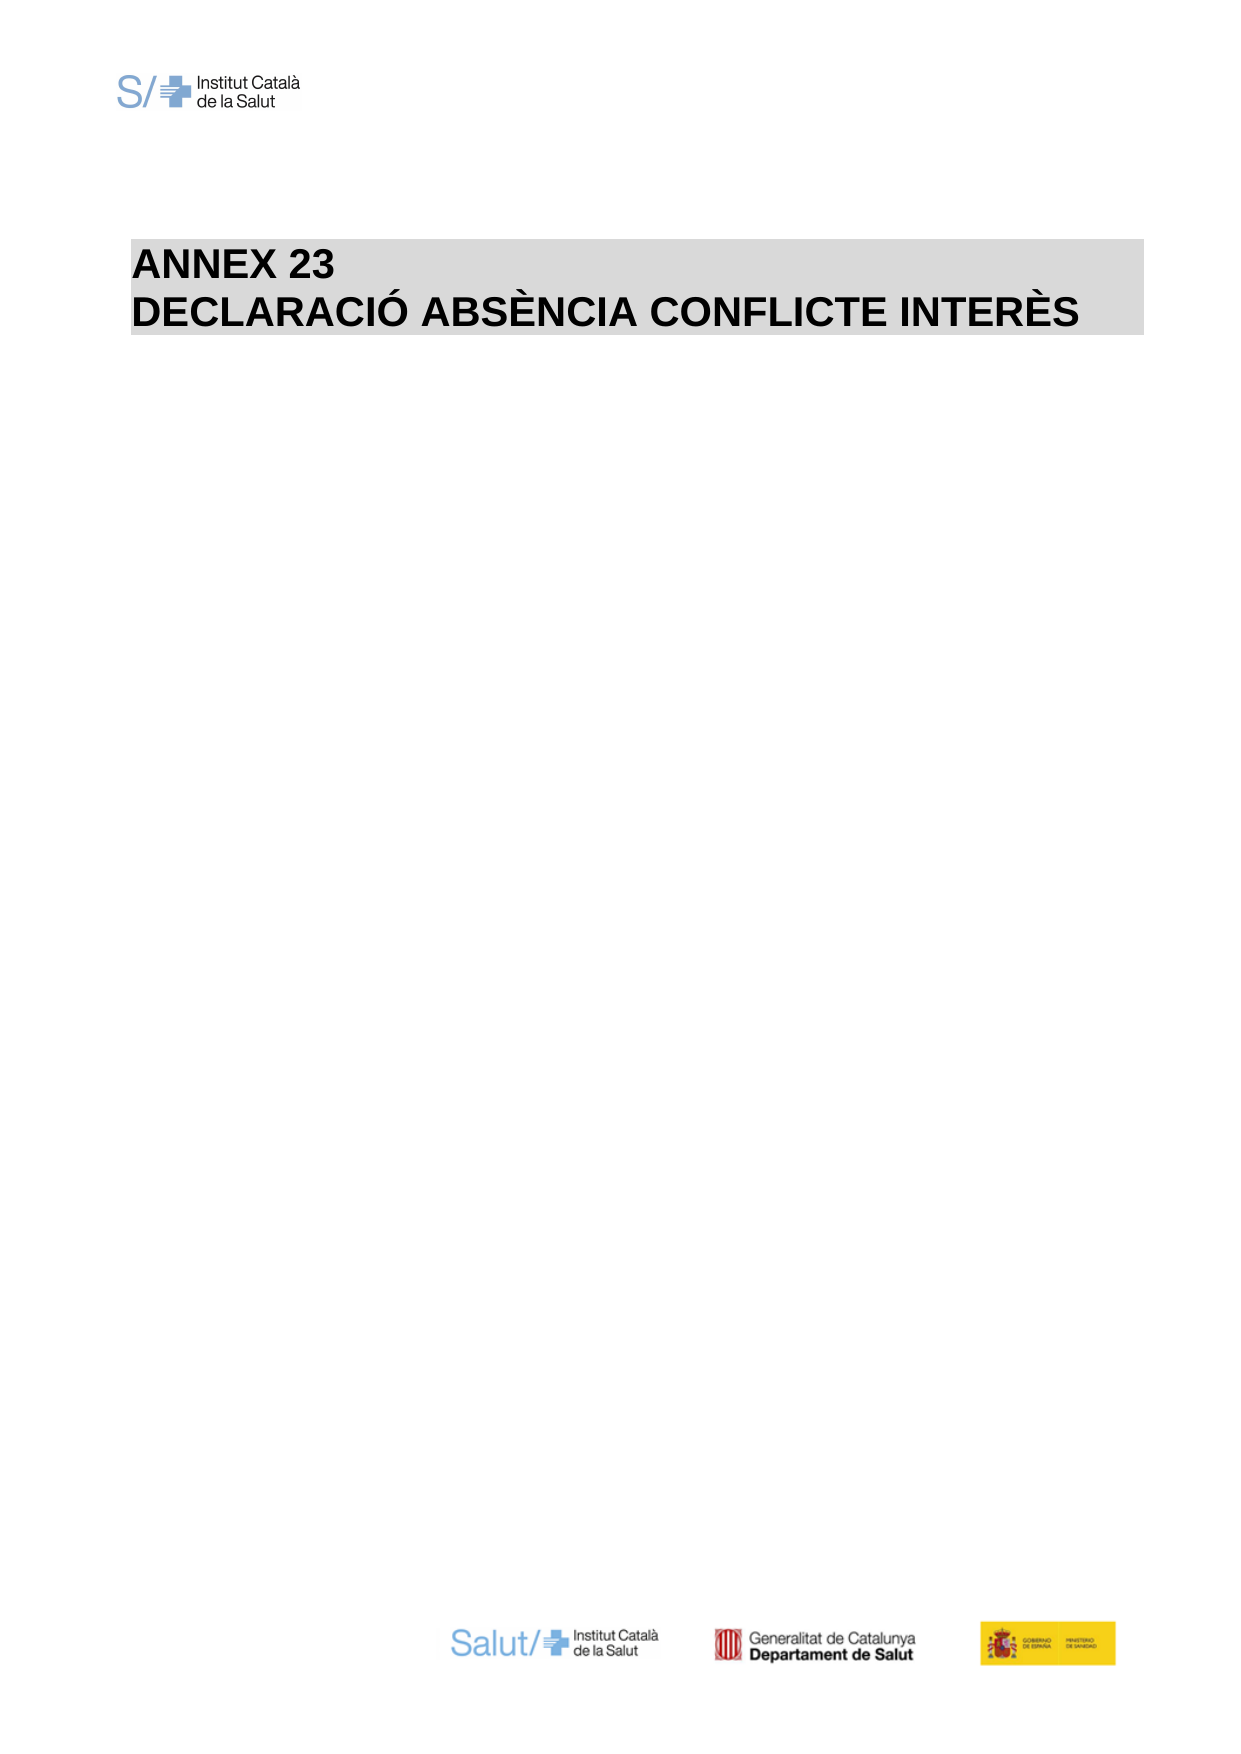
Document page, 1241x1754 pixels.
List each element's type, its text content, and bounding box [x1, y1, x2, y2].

picture [417, 1597, 1144, 1687]
text ANNEX 23 [131, 239, 1144, 287]
text DECLARACIÓ ABSÈNCIA CONFLICTE INTERÈS [131, 287, 1144, 335]
